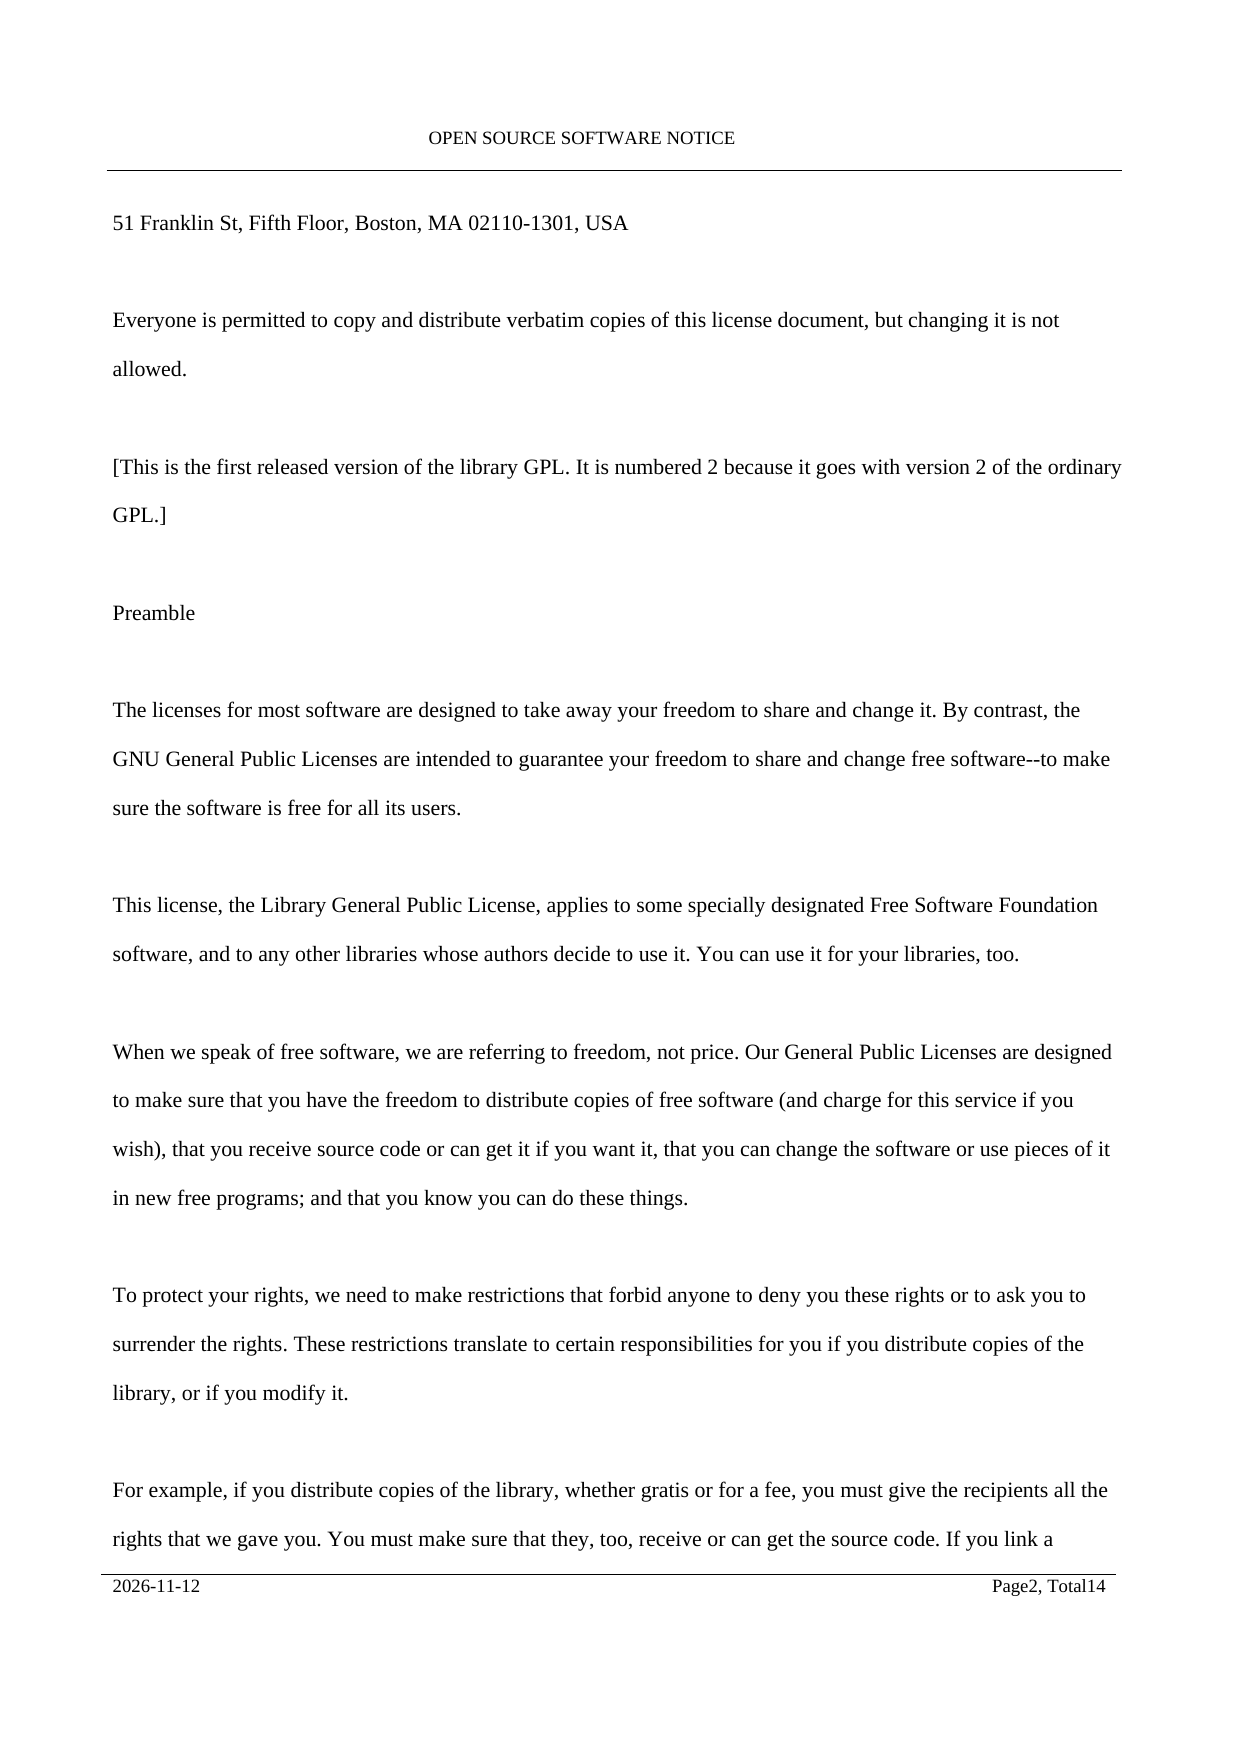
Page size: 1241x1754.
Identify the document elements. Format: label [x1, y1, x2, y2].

text [112, 206, 1128, 1555]
